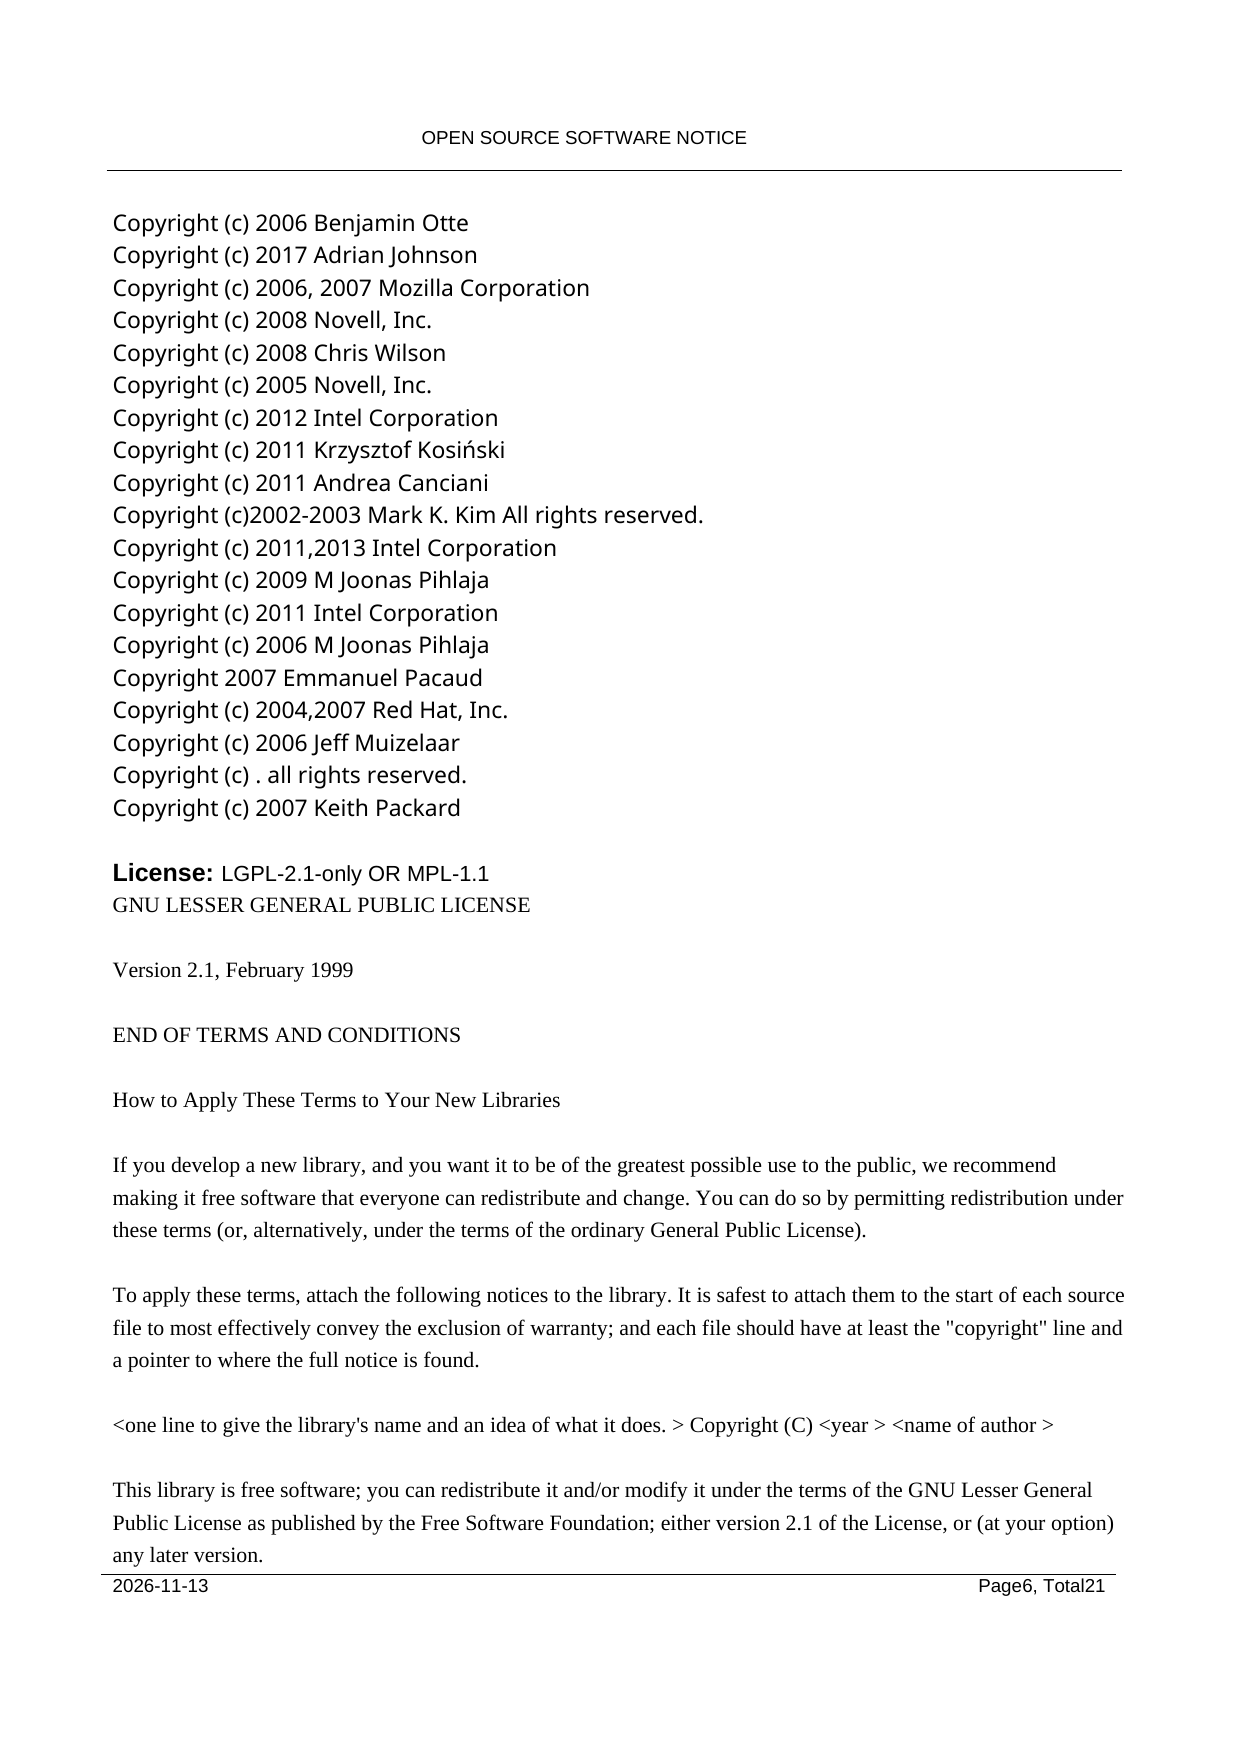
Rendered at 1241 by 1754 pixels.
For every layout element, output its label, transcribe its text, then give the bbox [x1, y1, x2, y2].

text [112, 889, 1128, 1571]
text License: LGPL-2.1-only OR MPL-1.1 [112, 856, 1128, 889]
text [112, 206, 1128, 856]
